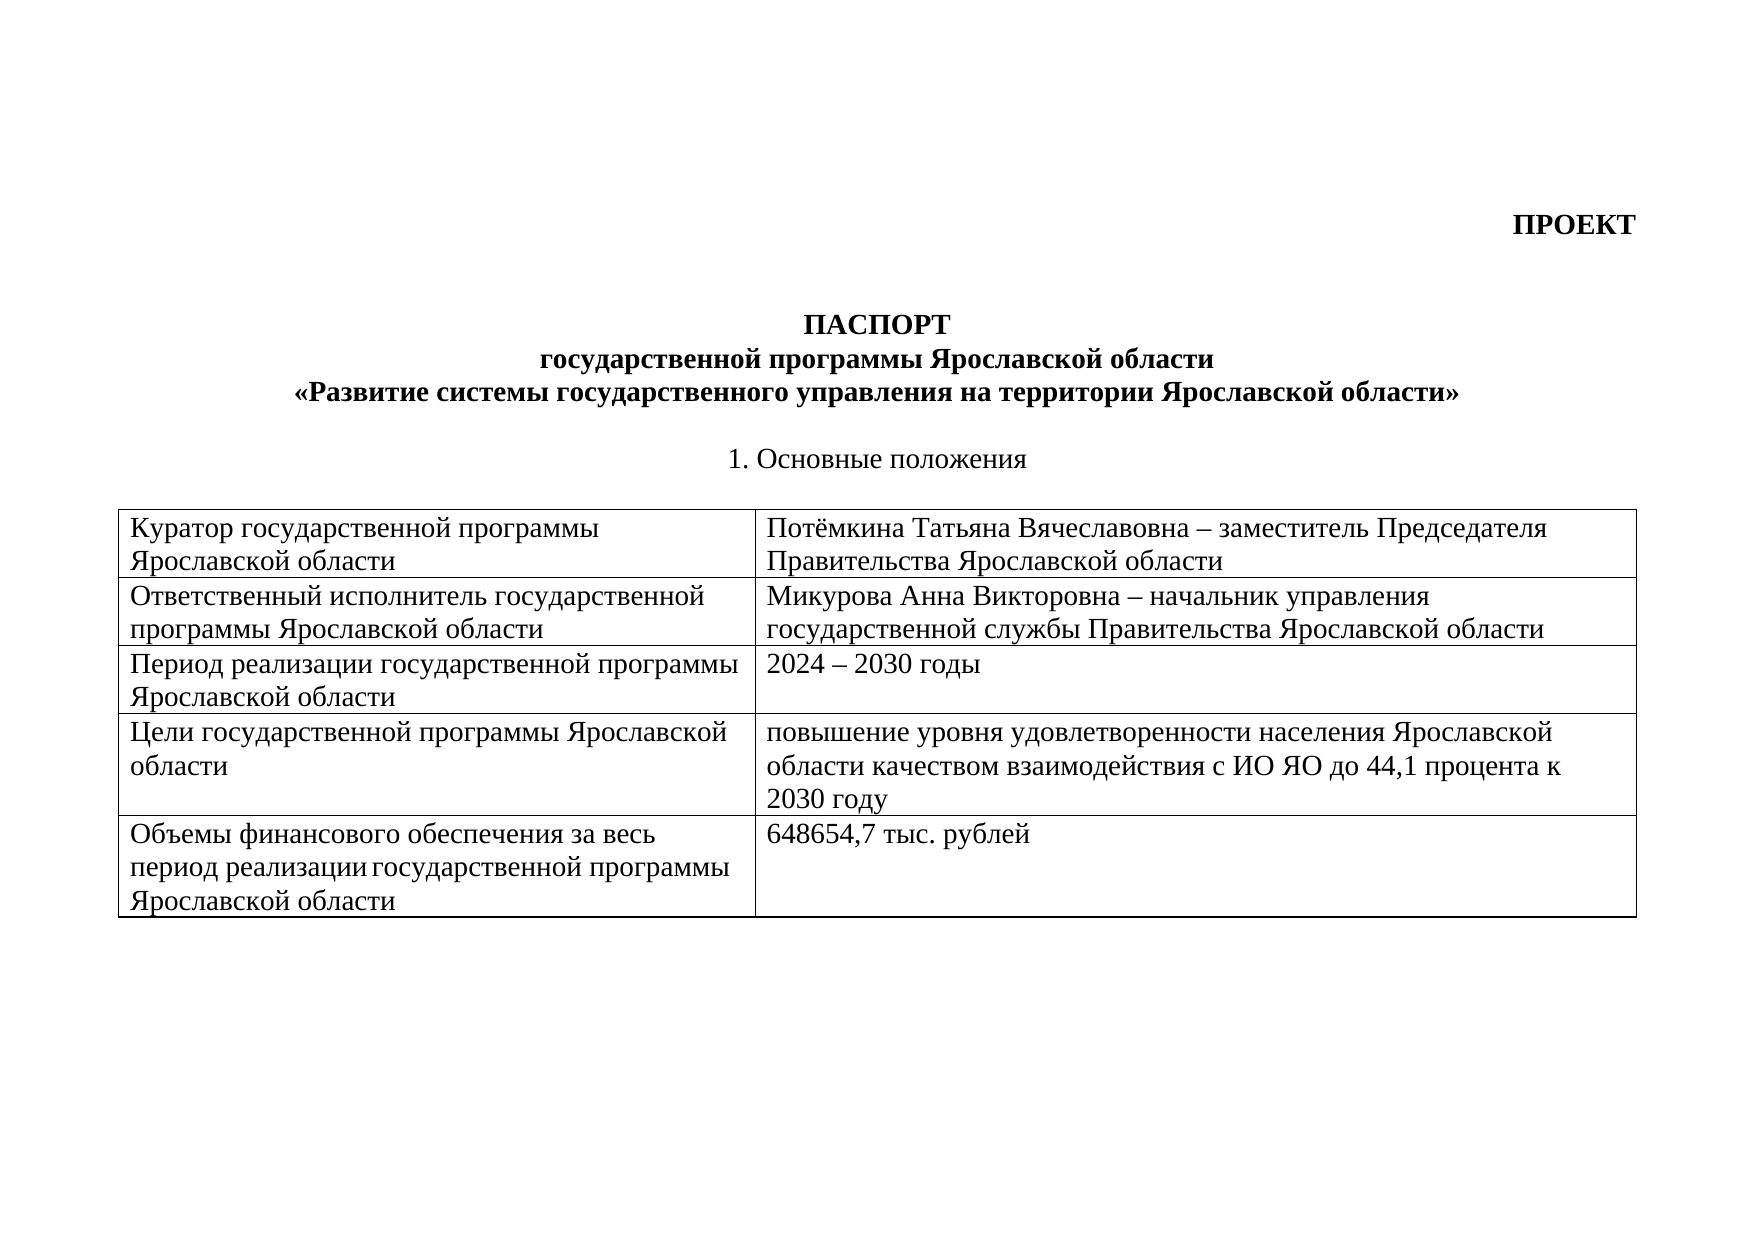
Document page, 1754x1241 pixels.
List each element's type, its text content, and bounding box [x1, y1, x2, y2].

table_cell Ответственный исполнитель государственной программы Ярославской области [119, 578, 755, 645]
table_header Потёмкина Татьяна Вячеславовна – заместитель Председателя Правительства Ярославской области [756, 510, 1636, 577]
text ПАСПОРТ [118, 307, 1636, 341]
table_header Куратор государственной программы Ярославской области [119, 510, 755, 577]
table_cell Цели государственной программы Ярославской области [119, 714, 755, 815]
table_cell Объемы финансового обеспечения за весь период реализации государственной программы Ярославской области [119, 816, 755, 916]
text ПРОЕКТ [1211, 207, 1636, 240]
table_cell повышение уровня удовлетворенности населения Ярославской области качеством взаимодействия с ИО ЯО до 44,1 процента к 2030 году [756, 714, 1636, 815]
table_cell 2024 – 2030 годы [756, 646, 1636, 713]
table_cell Период реализации государственной программы Ярославской области [119, 646, 755, 713]
text «Развитие системы государственного управления на территории Ярославской области» [118, 374, 1636, 408]
table_cell 648654,7 тыс. рублей [756, 816, 1636, 916]
text 1. Основные положения [118, 442, 1636, 475]
table_cell Микурова Анна Викторовна – начальник управления государственной службы Правительства Ярославской области [756, 578, 1636, 645]
text государственной программы Ярославской области [118, 341, 1636, 374]
